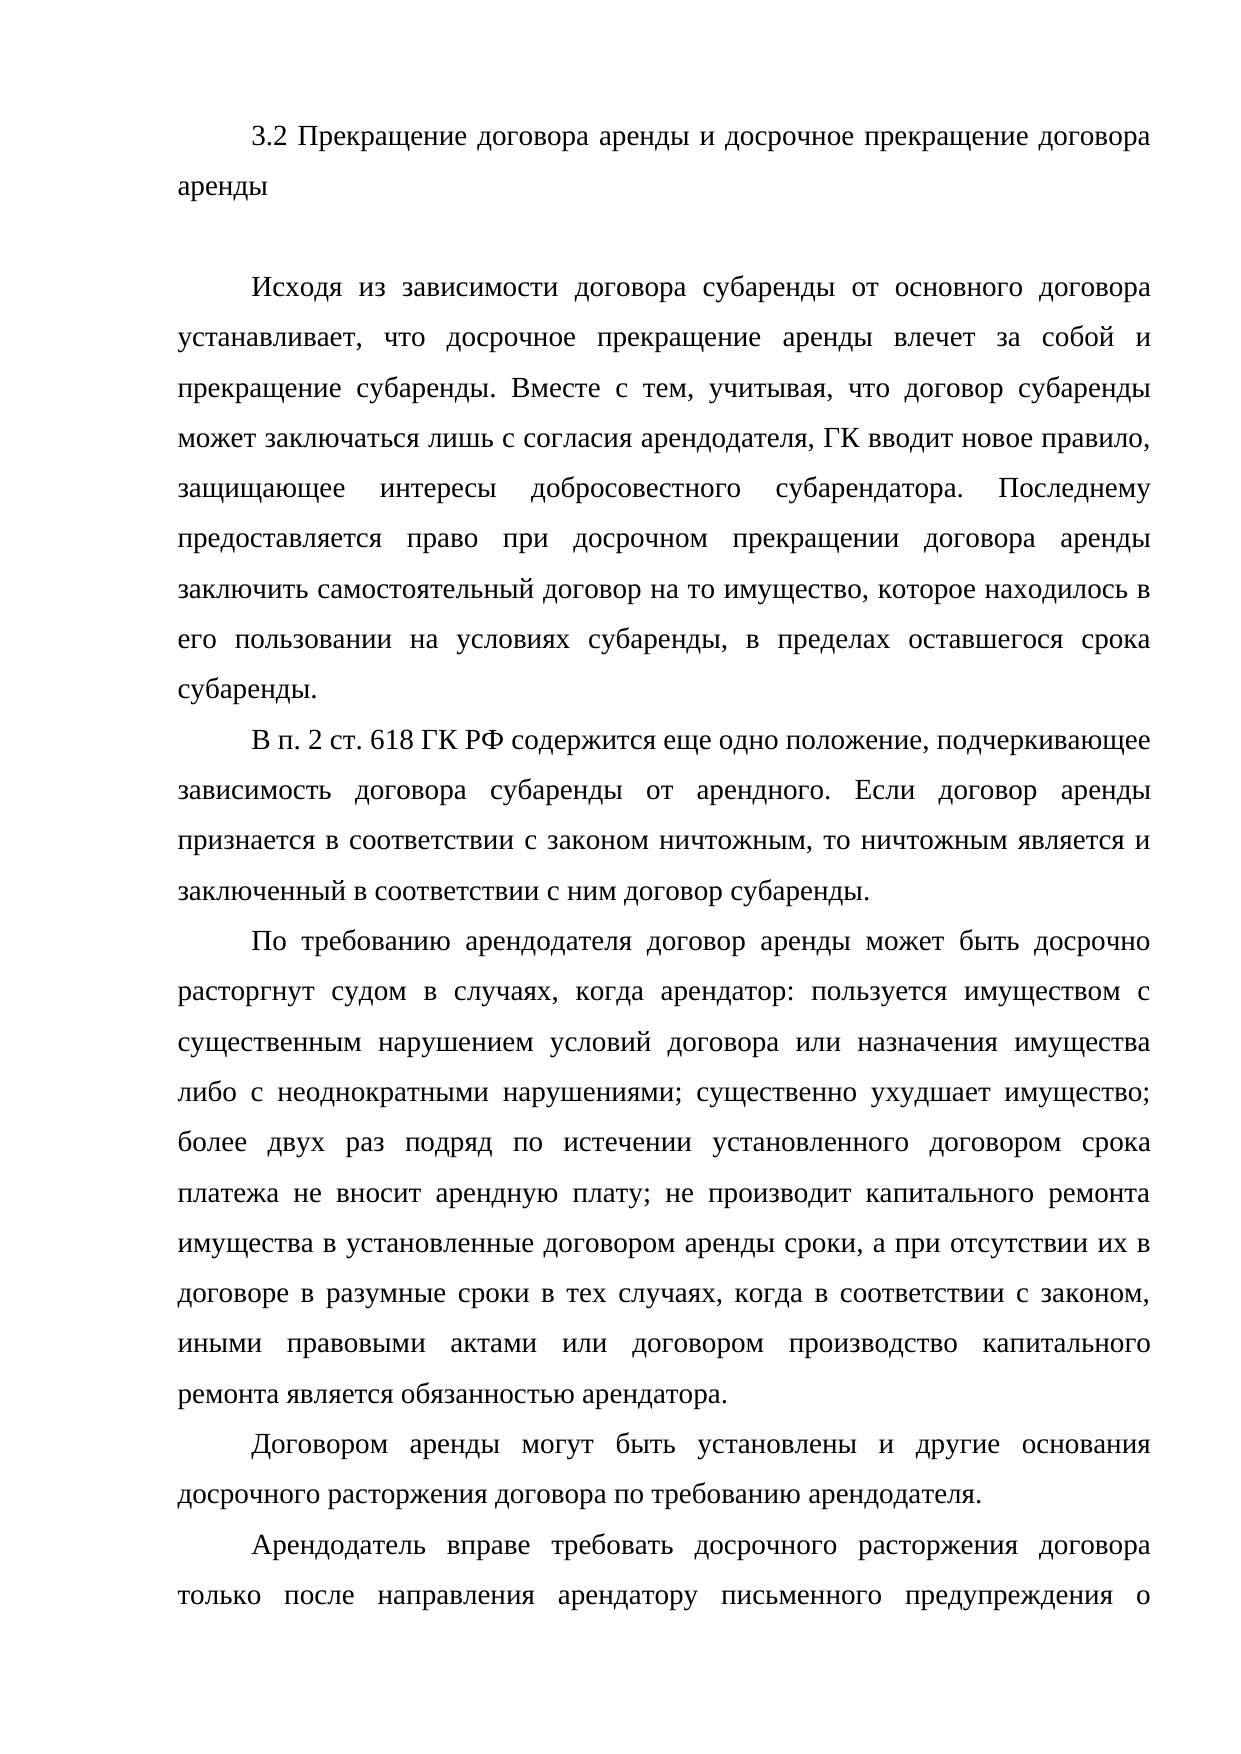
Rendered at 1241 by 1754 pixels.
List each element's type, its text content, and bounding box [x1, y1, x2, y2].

text Исходя из зависимости договора субаренды от основного договора устанавливает, что досрочное прекращение аренды влечет за собой и прекращение субаренды. Вместе с тем, учитывая, что договор субаренды может заключаться лишь с согласия арендодателя, ГК вводит новое правило, защищающее интересы добросовестного субарендатора. Последнему предоставляется право при досрочном прекращении договора аренды заключить самостоятельный договор на то имущество, которое находилось в его пользовании на условиях субаренды, в пределах оставшегося срока субаренды. [177, 269, 1152, 705]
subtitle 3.2 Прекращение договора аренды и досрочное прекращение договора аренды [177, 118, 1152, 202]
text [177, 1527, 1152, 1611]
text По требованию арендодателя договор аренды может быть досрочно расторгнут судом в случаях, когда арендатор: пользуется имуществом с существенным нарушением условий договора или назначения имущества либо с неоднократными нарушениями; существенно ухудшает имущество; более двух раз подряд по истечении установленного договором срока платежа не вносит арендную плату; не производит капитального ремонта имущества в установленные договором аренды сроки, а при отсутствии их в договоре в разумные сроки в тех случаях, когда в соответствии с законом, иными правовыми актами или договором производство капитального ремонта является обязанностью арендатора. [177, 923, 1152, 1409]
text Договором аренды могут быть установлены и другие основания досрочного расторжения договора по требованию арендодателя. [177, 1426, 1152, 1510]
text В п. 2 ст. 618 ГК РФ содержится еще одно положение, подчеркивающее зависимость договора субаренды от арендного. Если договор аренды признается в соответствии с законом ничтожным, то ничтожным является и заключенный в соответствии с ним договор субаренды. [177, 722, 1152, 906]
